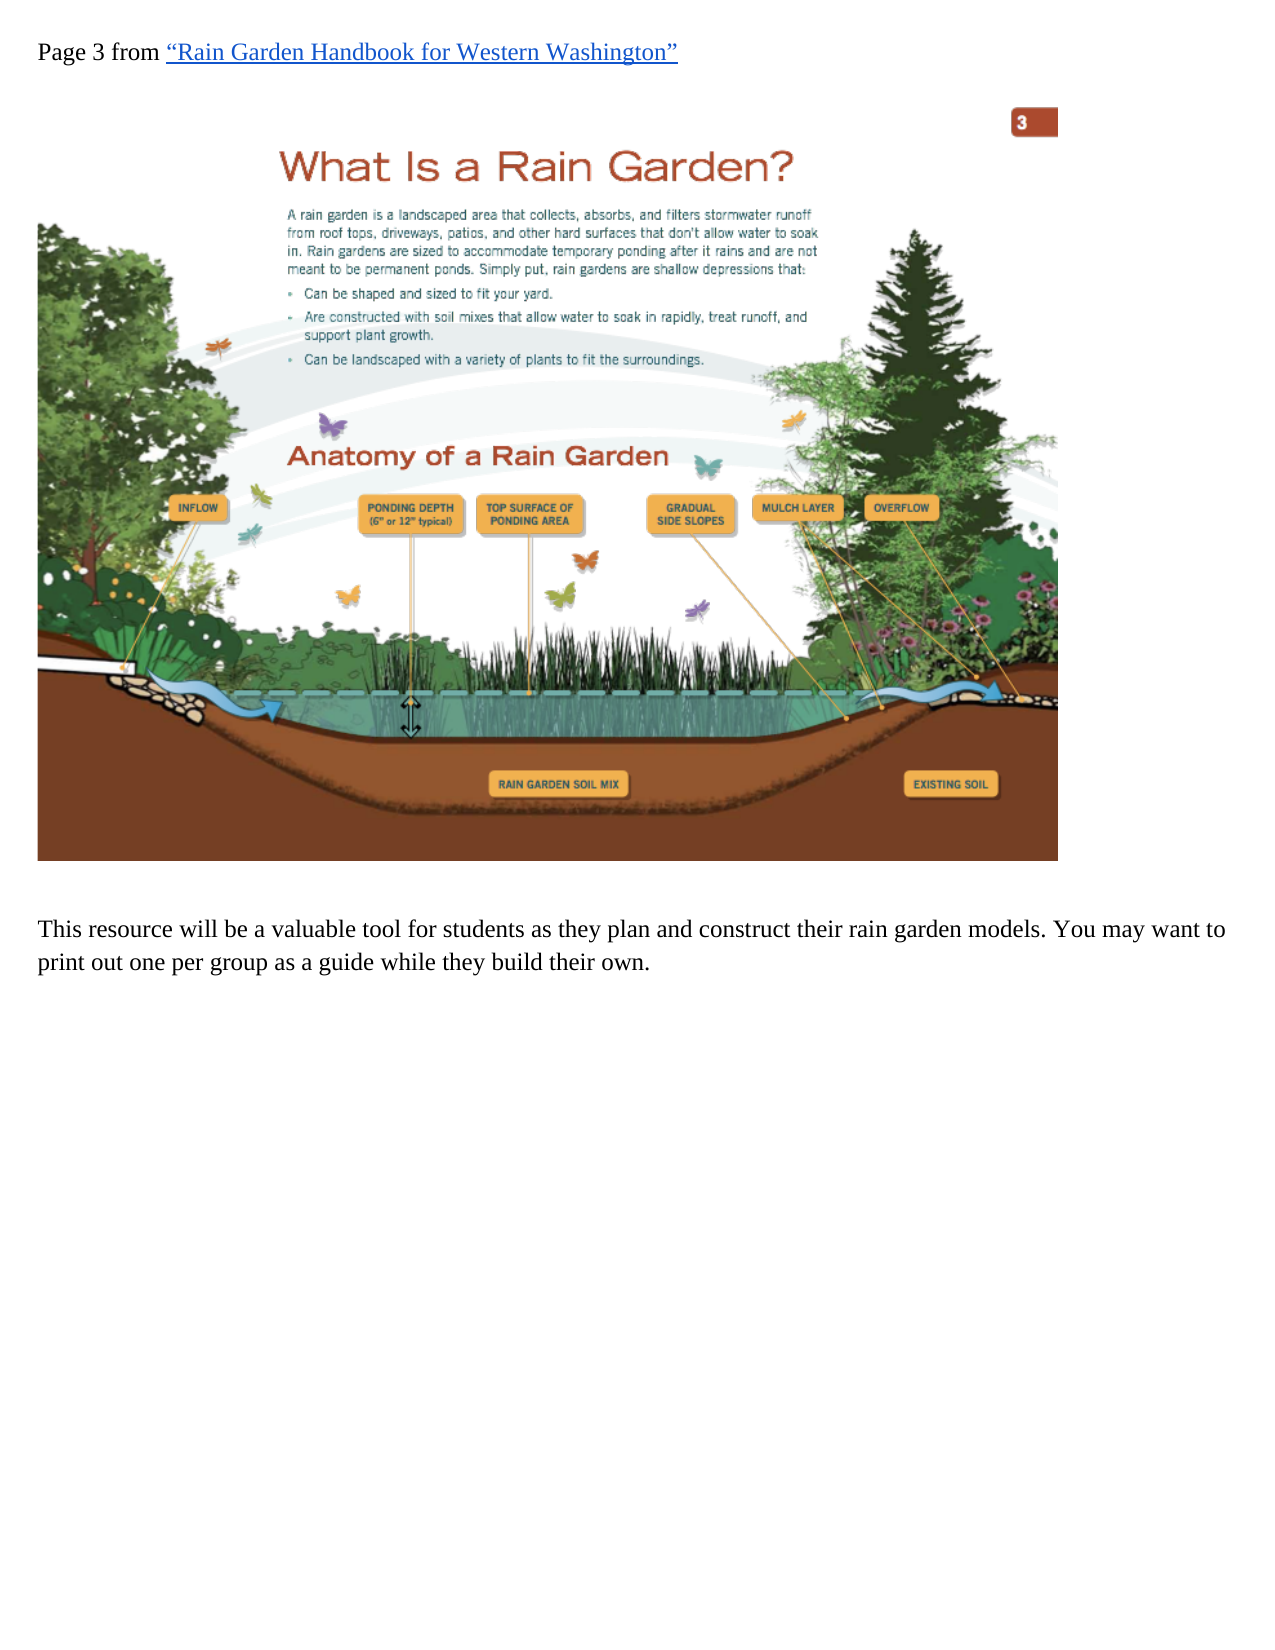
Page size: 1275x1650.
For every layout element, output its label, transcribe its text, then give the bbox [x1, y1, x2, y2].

text Page 3 from “Rain Garden Handbook for Western Washington” [37, 37, 1237, 66]
picture [37, 70, 1058, 861]
text This resource will be a valuable tool for students as they plan and construct their rain garden models. You may want to print out one per group as a guide while they build their own. [37, 914, 1237, 976]
